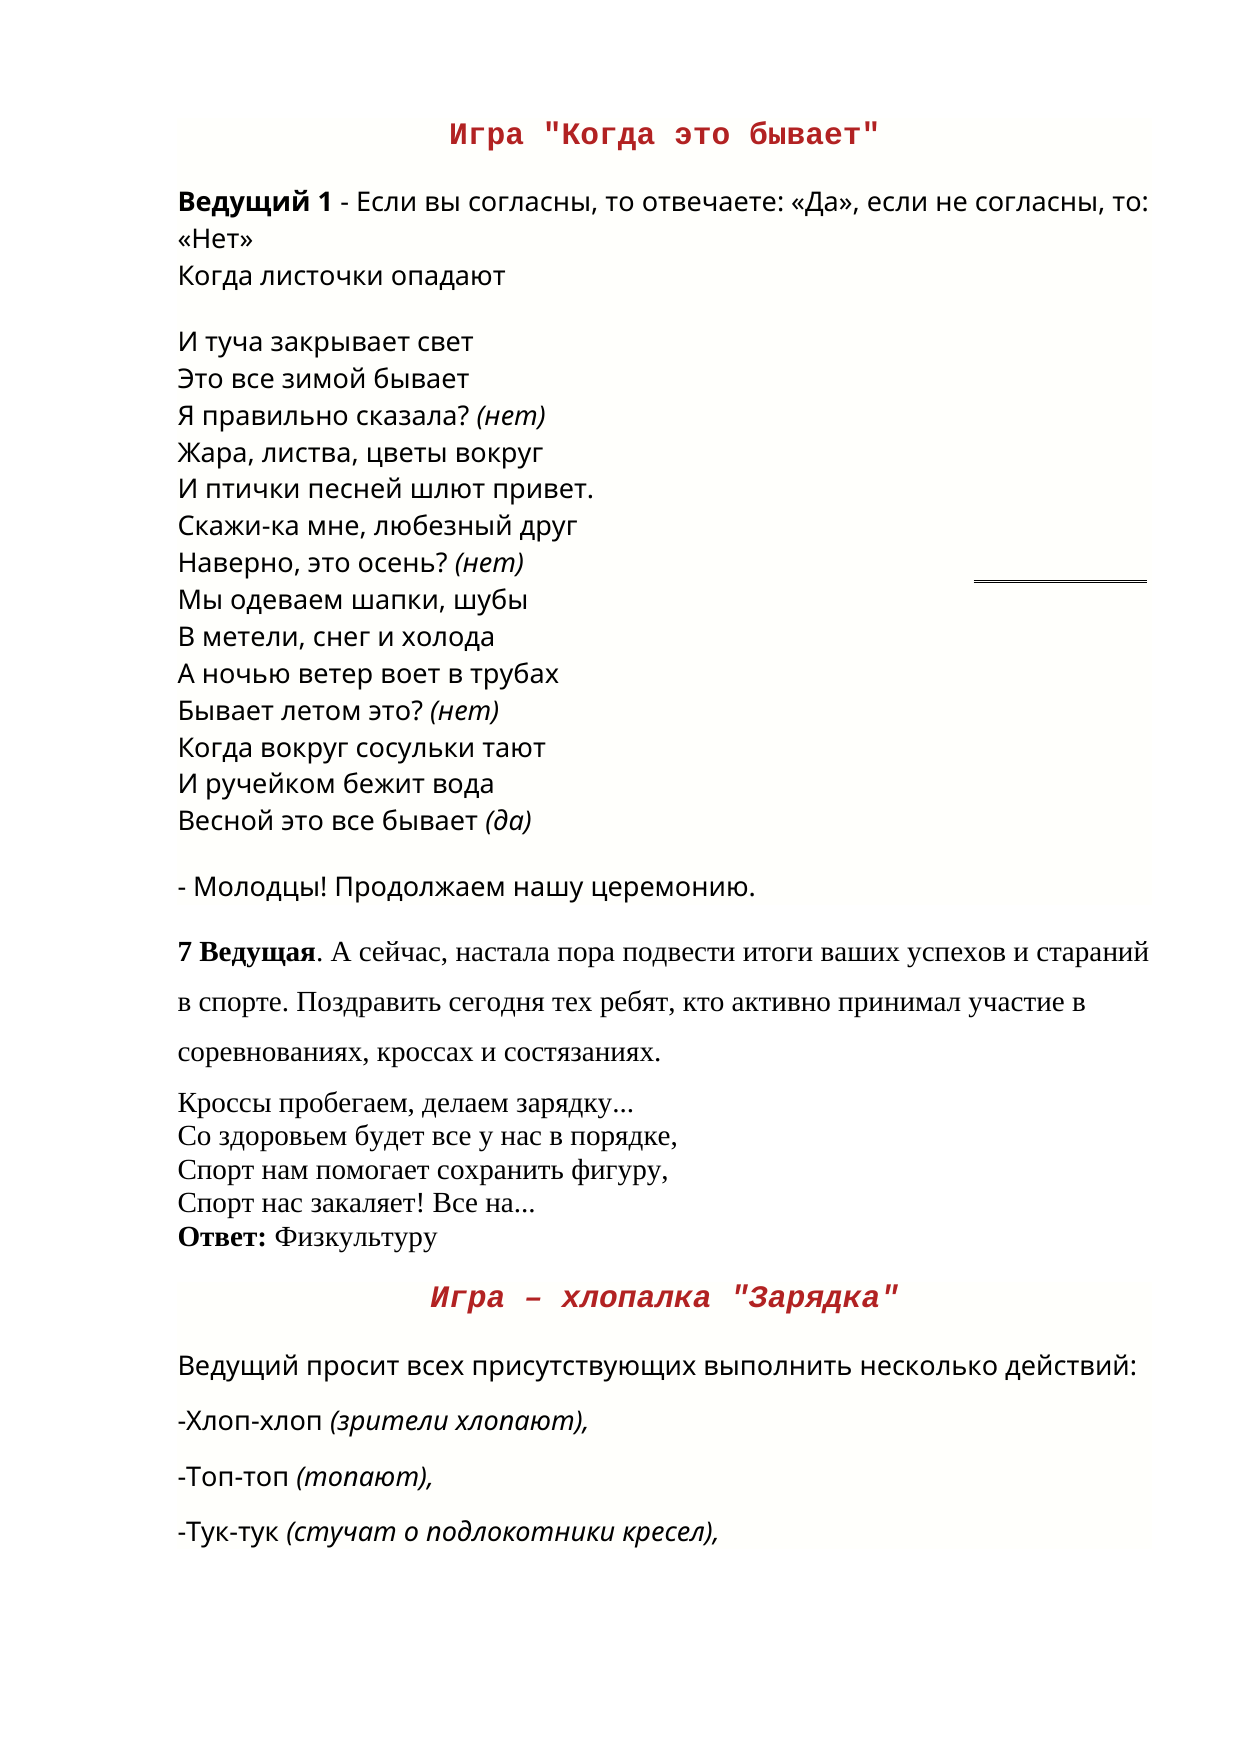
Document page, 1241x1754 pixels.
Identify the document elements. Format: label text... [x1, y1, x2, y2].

text Спорт нам помогает сохранить фигуру, [177, 1152, 1152, 1186]
text Со здоровьем будет все у нас в порядке, [177, 1118, 1152, 1152]
text И туча закрывает свет Это все зимой бывает Я правильно сказала? (нет) Жара, листва, цветы вокруг И птички песней шлют привет. Скажи-ка мне, любезный друг Наверно, это осень? (нет) Мы одеваем шапки, шубы В метели, снег и холода А ночью ветер воет в трубах Бывает летом это? (нет) Когда вокруг сосульки тают И ручейком бежит вода Весной это все бывает (да) [177, 322, 1152, 839]
text Ведущий 1 - Если вы согласны, то отвечаете: «Да», если не согласны, то: «Нет» Когда листочки опадают [177, 183, 1152, 293]
text Спорт нас закаляет! Все на... [177, 1186, 1152, 1219]
text Игра – хлопалка "Зарядка" [177, 1282, 1152, 1317]
text -Тук-тук (стучат о подлокотники кресел), [177, 1512, 1152, 1549]
text Ответ: Физкультуру [177, 1219, 1152, 1253]
text - Молодцы! Продолжаем нашу церемонию. [177, 868, 1152, 905]
text Кроссы пробегаем, делаем зарядку... [177, 1085, 1152, 1118]
text 7 Ведущая. А сейчас, настала пора подвести итоги ваших успехов и стараний в спорте. Поздравить сегодня тех ребят, кто активно принимал участие в соревнованиях, кроссах и состязаниях. [177, 934, 1152, 1068]
text Игра "Когда это бывает" [177, 118, 1152, 153]
text -Хлоп-хлоп (зрители хлопают), [177, 1402, 1152, 1438]
text -Топ-топ (топают), [177, 1457, 1152, 1494]
text Ведущий просит всех присутствующих выполнить несколько действий: [177, 1346, 1152, 1383]
